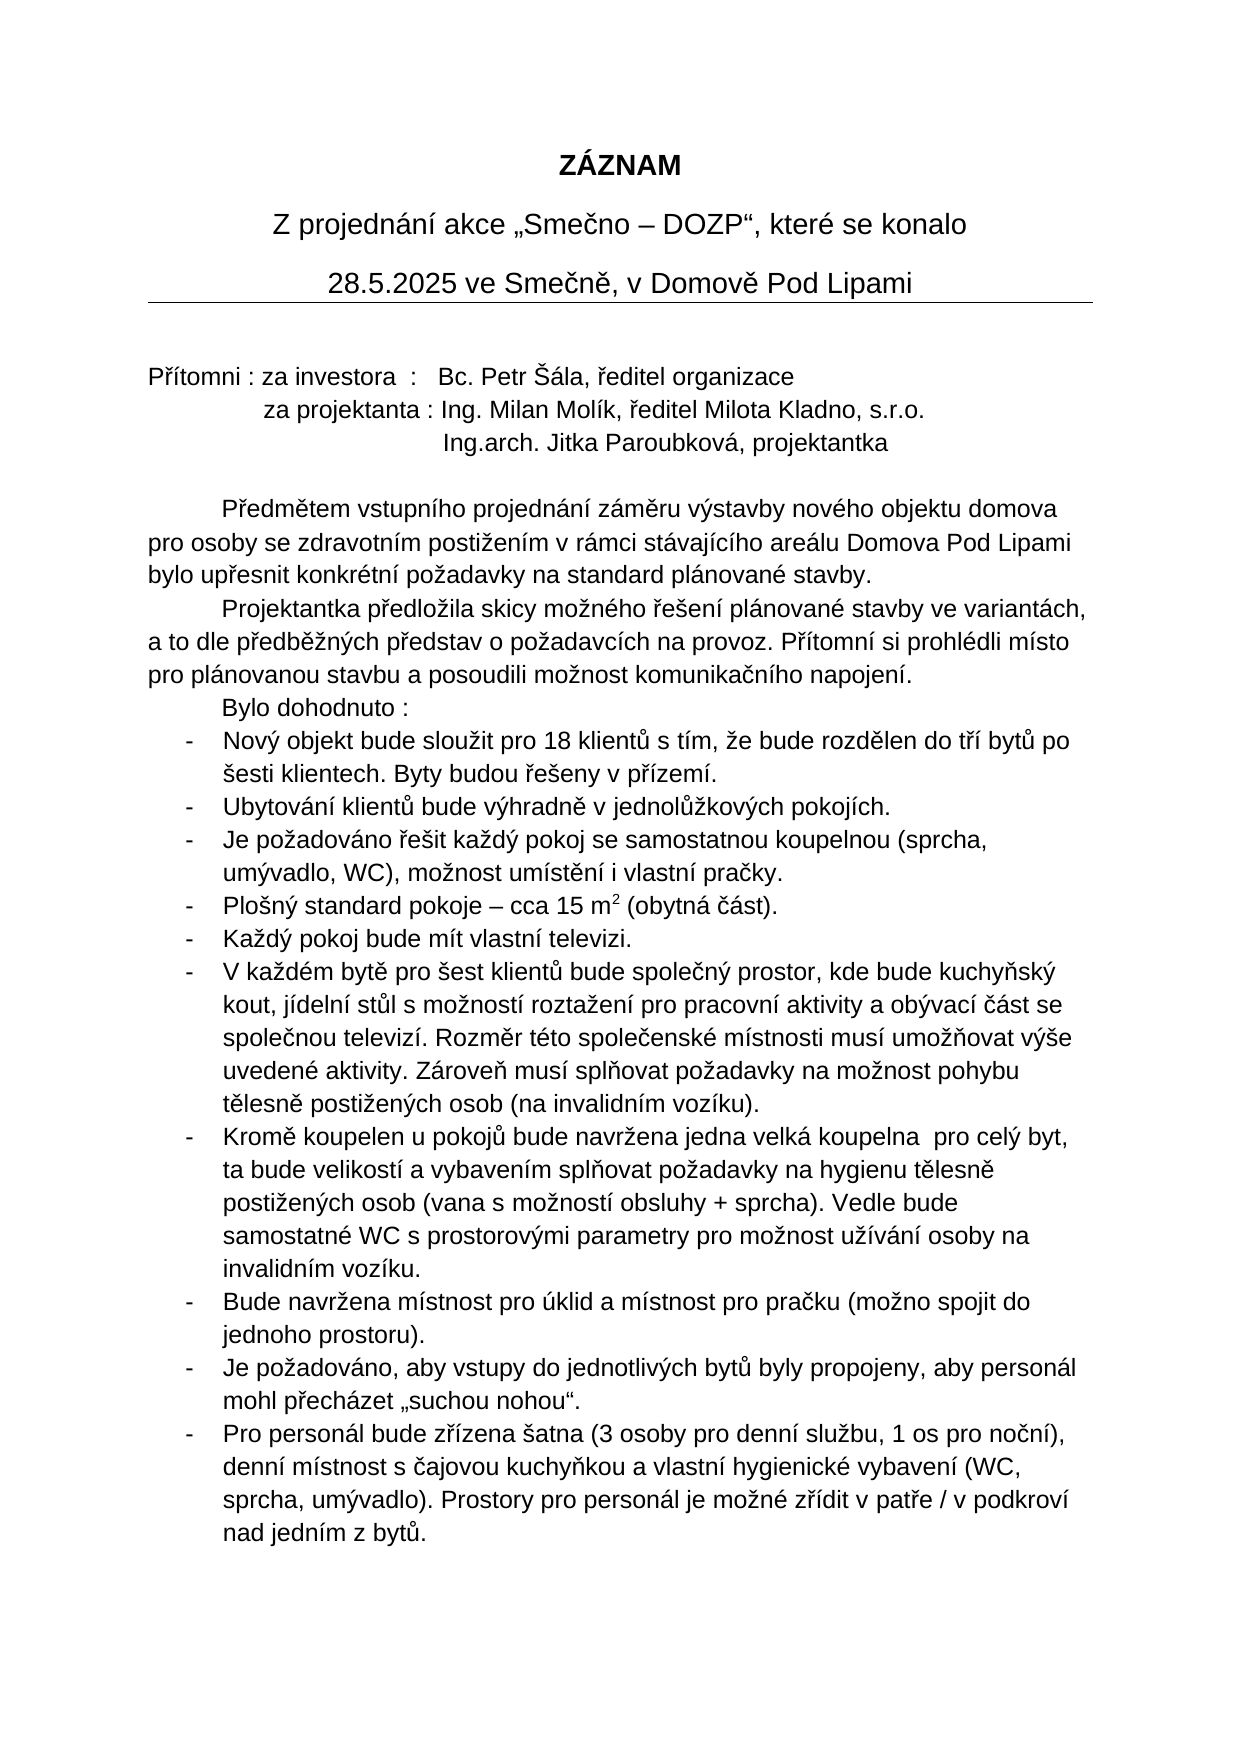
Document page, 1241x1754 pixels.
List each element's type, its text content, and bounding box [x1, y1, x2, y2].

text Bylo dohodnuto : [148, 693, 1093, 721]
list Bude navržena místnost pro úklid a místnost pro pračku (možno spojit do jednoho prostoru). [185, 1287, 1093, 1349]
text Z projednání akce „Smečno – DOZP“, které se konalo [148, 207, 1093, 241]
text za projektanta : Ing. Milan Molík, ředitel Milota Kladno, s.r.o. [148, 395, 1093, 424]
list Každý pokoj bude mít vlastní televizi. [185, 924, 1093, 952]
text ZÁZNAM [148, 148, 1093, 181]
list Je požadováno řešit každý pokoj se samostatnou koupelnou (sprcha, umývadlo, WC), možnost umístění i vlastní pračky. [185, 825, 1093, 886]
text Projektantka předložila skicy možného řešení plánované stavby ve variantách, a to dle předběžných představ o požadavcích na provoz. Přítomní si prohlédli místo pro plánovanou stavbu a posoudili možnost komunikačního napojení. [148, 593, 1093, 688]
list Pro personál bude zřízena šatna (3 osoby pro denní službu, 1 os pro noční), denní místnost s čajovou kuchyňkou a vlastní hygienické vybavení (WC, sprcha, umývadlo). Prostory pro personál je možné zřídit v patře / v podkroví nad jedním z bytů. [185, 1419, 1093, 1547]
text Předmětem vstupního projednání záměru výstavby nového objektu domova pro osoby se zdravotním postižením v rámci stávajícího areálu Domova Pod Lipami bylo upřesnit konkrétní požadavky na standard plánované stavby. [148, 494, 1093, 589]
list Ubytování klientů bude výhradně v jednolůžkových pokojích. [185, 792, 1093, 820]
list Plošný standard pokoje – cca 15 m2 (obytná část). [185, 891, 1093, 919]
text 28.5.2025 ve Smečně, v Domově Pod Lipami [148, 266, 1093, 302]
list Je požadováno, aby vstupy do jednotlivých bytů byly propojeny, aby personál mohl přecházet „suchou nohou“. [185, 1353, 1093, 1415]
text Přítomni : za investora : Bc. Petr Šála, ředitel organizace [148, 362, 1093, 391]
text Ing.arch. Jitka Paroubková, projektantka [148, 428, 1093, 457]
list Nový objekt bude sloužit pro 18 klientů s tím, že bude rozdělen do tří bytů po šesti klientech. Byty budou řešeny v přízemí. [185, 726, 1093, 787]
list Kromě koupelen u pokojů bude navržena jedna velká koupelna pro celý byt, ta bude velikostí a vybavením splňovat požadavky na hygienu tělesně postižených osob (vana s možností obsluhy + sprcha). Vedle bude samostatné WC s prostorovými parametry pro možnost užívání osoby na invalidním vozíku. [185, 1122, 1093, 1283]
list V každém bytě pro šest klientů bude společný prostor, kde bude kuchyňský kout, jídelní stůl s možností roztažení pro pracovní aktivity a obývací část se společnou televizí. Rozměr této společenské místnosti musí umožňovat výše uvedené aktivity. Zároveň musí splňovat požadavky na možnost pohybu tělesně postižených osob (na invalidním vozíku). [185, 957, 1093, 1118]
